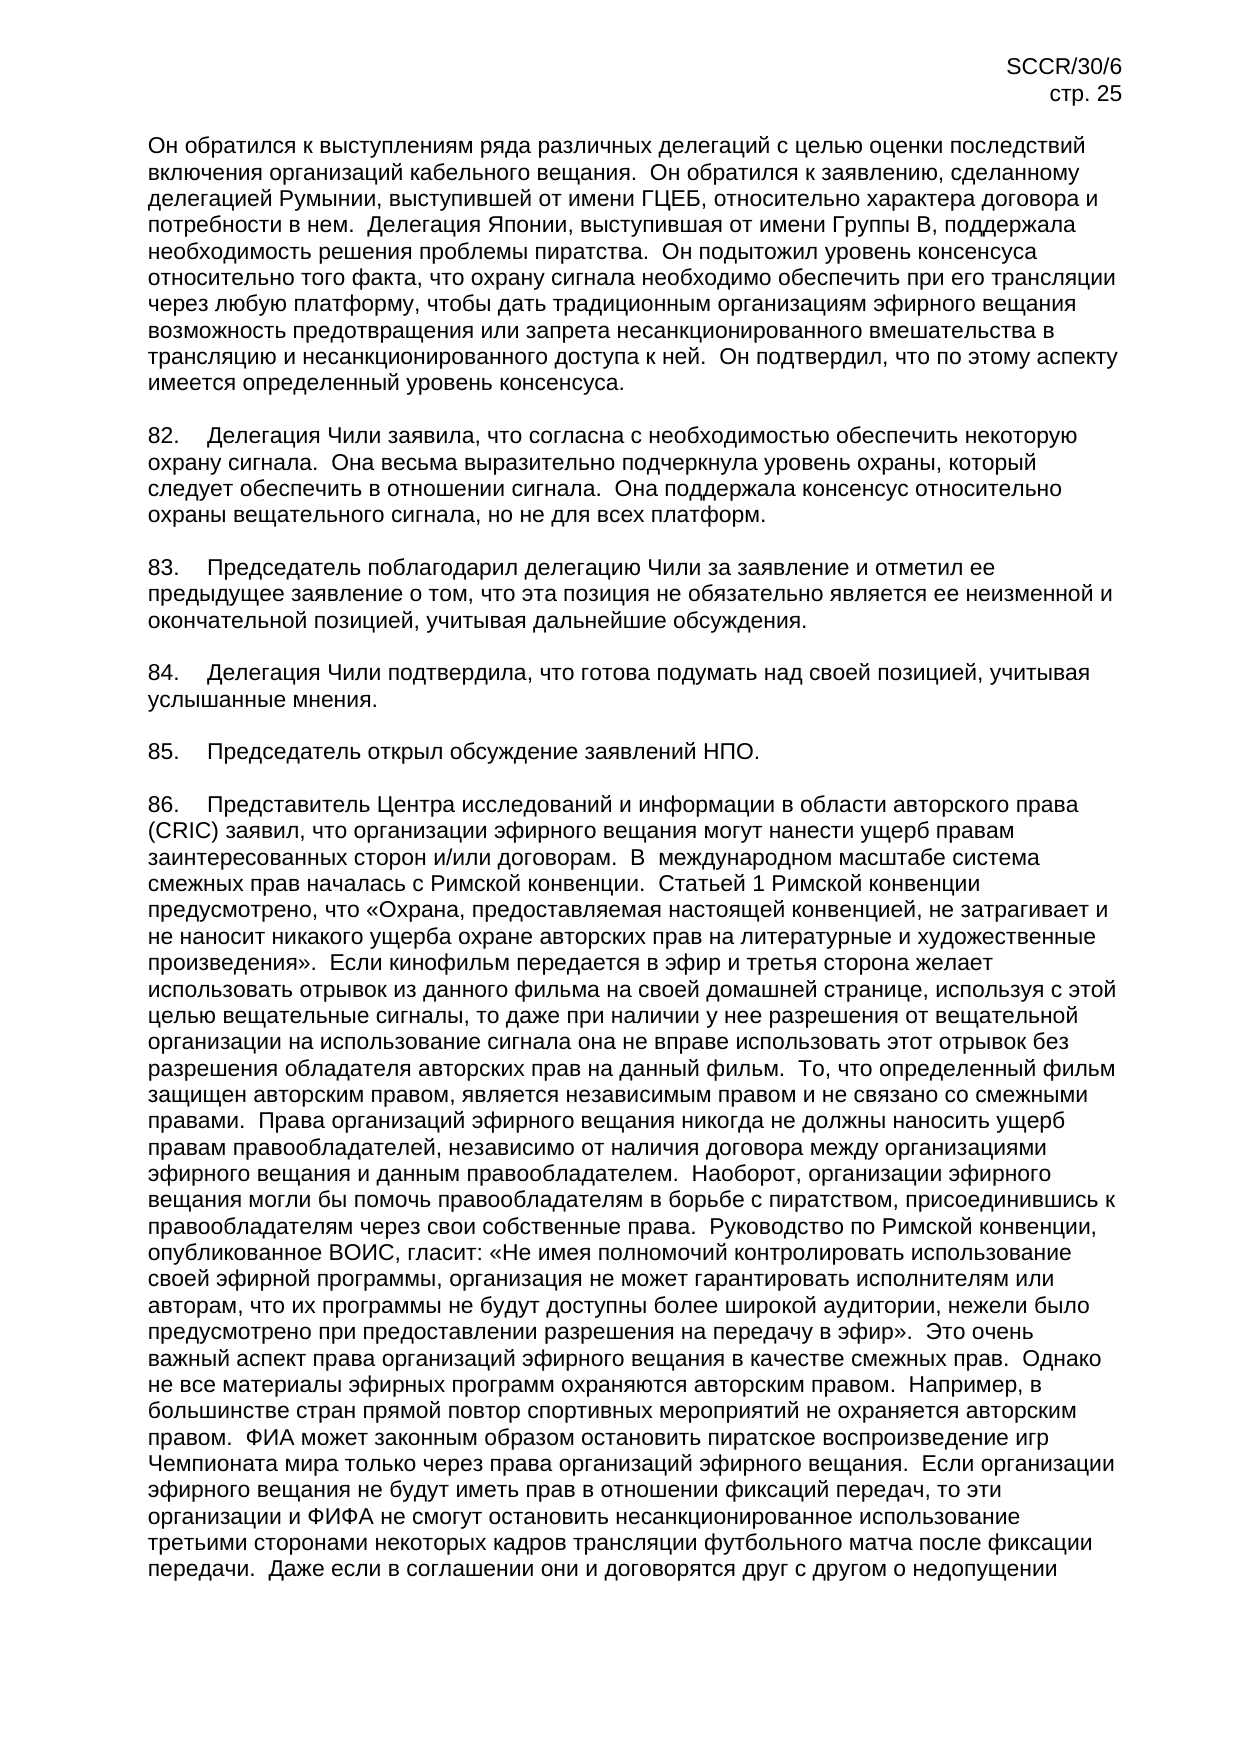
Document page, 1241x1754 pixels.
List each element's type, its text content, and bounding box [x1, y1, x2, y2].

list Делегация Чили подтвердила, что готова подумать над своей позицией, учитывая услышанные мнения. [148, 659, 1122, 712]
list Делегация Чили заявила, что согласна с необходимостью обеспечить некоторую охрану сигнала. Она весьма выразительно подчеркнула уровень охраны, который следует обеспечить в отношении сигнала. Она поддержала консенсус относительно охраны вещательного сигнала, но не для всех платформ. [148, 422, 1122, 527]
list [148, 132, 1122, 396]
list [148, 791, 1122, 1582]
list Председатель открыл обсуждение заявлений НПО. [148, 738, 1122, 765]
list Председатель поблагодарил делегацию Чили за заявление и отметил ее предыдущее заявление о том, что эта позиция не обязательно является ее неизменной и окончательной позицией, учитывая дальнейшие обсуждения. [148, 554, 1122, 633]
